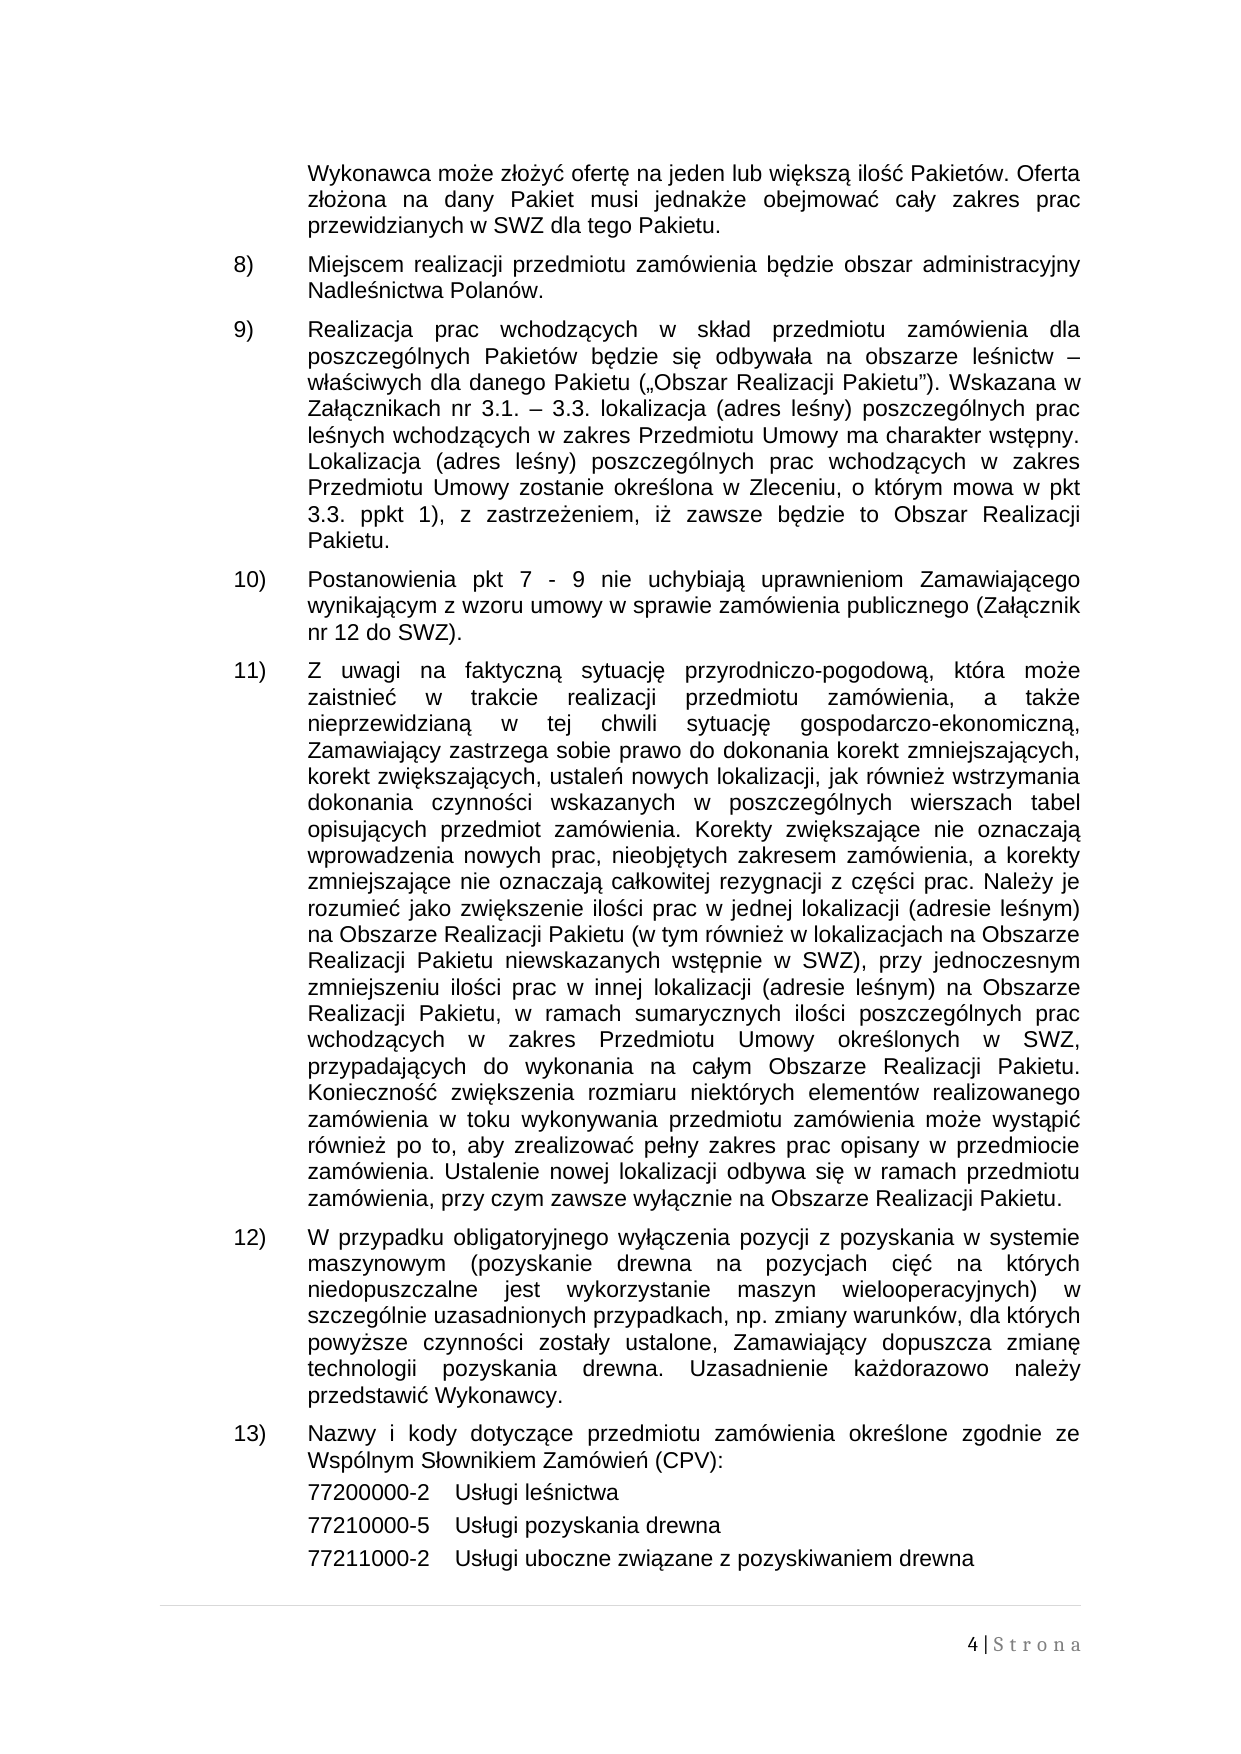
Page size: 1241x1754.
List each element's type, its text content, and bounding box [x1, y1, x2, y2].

text 77200000-2 Usługi leśnictwa [307, 1479, 1081, 1506]
text 11) Z uwagi na faktyczną sytuację przyrodniczo-pogodową, która może zaistnieć w trakcie realizacji przedmiotu zamówienia, a także nieprzewidzianą w tej chwili sytuację gospodarczo-ekonomiczną, Zamawiający zastrzega sobie prawo do dokonania korekt zmniejszających, korekt zwiększających, ustaleń nowych lokalizacji, jak również wstrzymania dokonania czynności wskazanych w poszczególnych wierszach tabel opisujących przedmiot zamówienia. Korekty zwiększające nie oznaczają wprowadzenia nowych prac, nieobjętych zakresem zamówienia, a korekty zmniejszające nie oznaczają całkowitej rezygnacji z części prac. Należy je rozumieć jako zwiększenie ilości prac w jednej lokalizacji (adresie leśnym) na Obszarze Realizacji Pakietu (w tym również w lokalizacjach na Obszarze Realizacji Pakietu niewskazanych wstępnie w SWZ), przy jednoczesnym zmniejszeniu ilości prac w innej lokalizacji (adresie leśnym) na Obszarze Realizacji Pakietu, w ramach sumarycznych ilości poszczególnych prac wchodzących w zakres Przedmiotu Umowy określonych w SWZ, przypadających do wykonania na całym Obszarze Realizacji Pakietu. Konieczność zwiększenia rozmiaru niektórych elementów realizowanego zamówienia w toku wykonywania przedmiotu zamówienia może wystąpić również po to, aby zrealizować pełny zakres prac opisany w przedmiocie zamówienia. Ustalenie nowej lokalizacji odbywa się w ramach przedmiotu zamówienia, przy czym zawsze wyłącznie na Obszarze Realizacji Pakietu. [233, 657, 1081, 1211]
text 12) W przypadku obligatoryjnego wyłączenia pozycji z pozyskania w systemie maszynowym (pozyskanie drewna na pozycjach cięć na których niedopuszczalne jest wykorzystanie maszyn wielooperacyjnych) w szczególnie uzasadnionych przypadkach, np. zmiany warunków, dla których powyższe czynności zostały ustalone, Zamawiający dopuszcza zmianę technologii pozyskania drewna. Uzasadnienie każdorazowo należy przedstawić Wykonawcy. [233, 1223, 1081, 1408]
text 8) Miejscem realizacji przedmiotu zamówienia będzie obszar administracyjny Nadleśnictwa Polanów. [233, 251, 1081, 304]
text 10) Postanowienia pkt 7 - 9 nie uchybiają uprawnieniom Zamawiającego wynikającym z wzoru umowy w sprawie zamówienia publicznego (Załącznik nr 12 do SWZ). [233, 566, 1081, 645]
text Wykonawca może złożyć ofertę na jeden lub większą ilość Pakietów. Oferta złożona na dany Pakiet musi jednakże obejmować cały zakres prac przewidzianych w SWZ dla tego Pakietu. [307, 159, 1081, 238]
text 9) Realizacja prac wchodzących w skład przedmiotu zamówienia dla poszczególnych Pakietów będzie się odbywała na obszarze leśnictw – właściwych dla danego Pakietu („Obszar Realizacji Pakietu”). Wskazana w Załącznikach nr 3.1. – 3.3. lokalizacja (adres leśny) poszczególnych prac leśnych wchodzących w zakres Przedmiotu Umowy ma charakter wstępny. Lokalizacja (adres leśny) poszczególnych prac wchodzących w zakres Przedmiotu Umowy zostanie określona w Zleceniu, o którym mowa w pkt 3.3. ppkt 1), z zastrzeżeniem, iż zawsze będzie to Obszar Realizacji Pakietu. [233, 316, 1081, 553]
text 77211000-2 Usługi uboczne związane z pozyskiwaniem drewna [307, 1544, 1081, 1571]
text 77210000-5 Usługi pozyskania drewna [307, 1512, 1081, 1538]
text 13) Nazwy i kody dotyczące przedmiotu zamówienia określone zgodnie ze Wspólnym Słownikiem Zamówień (CPV): [233, 1420, 1081, 1473]
